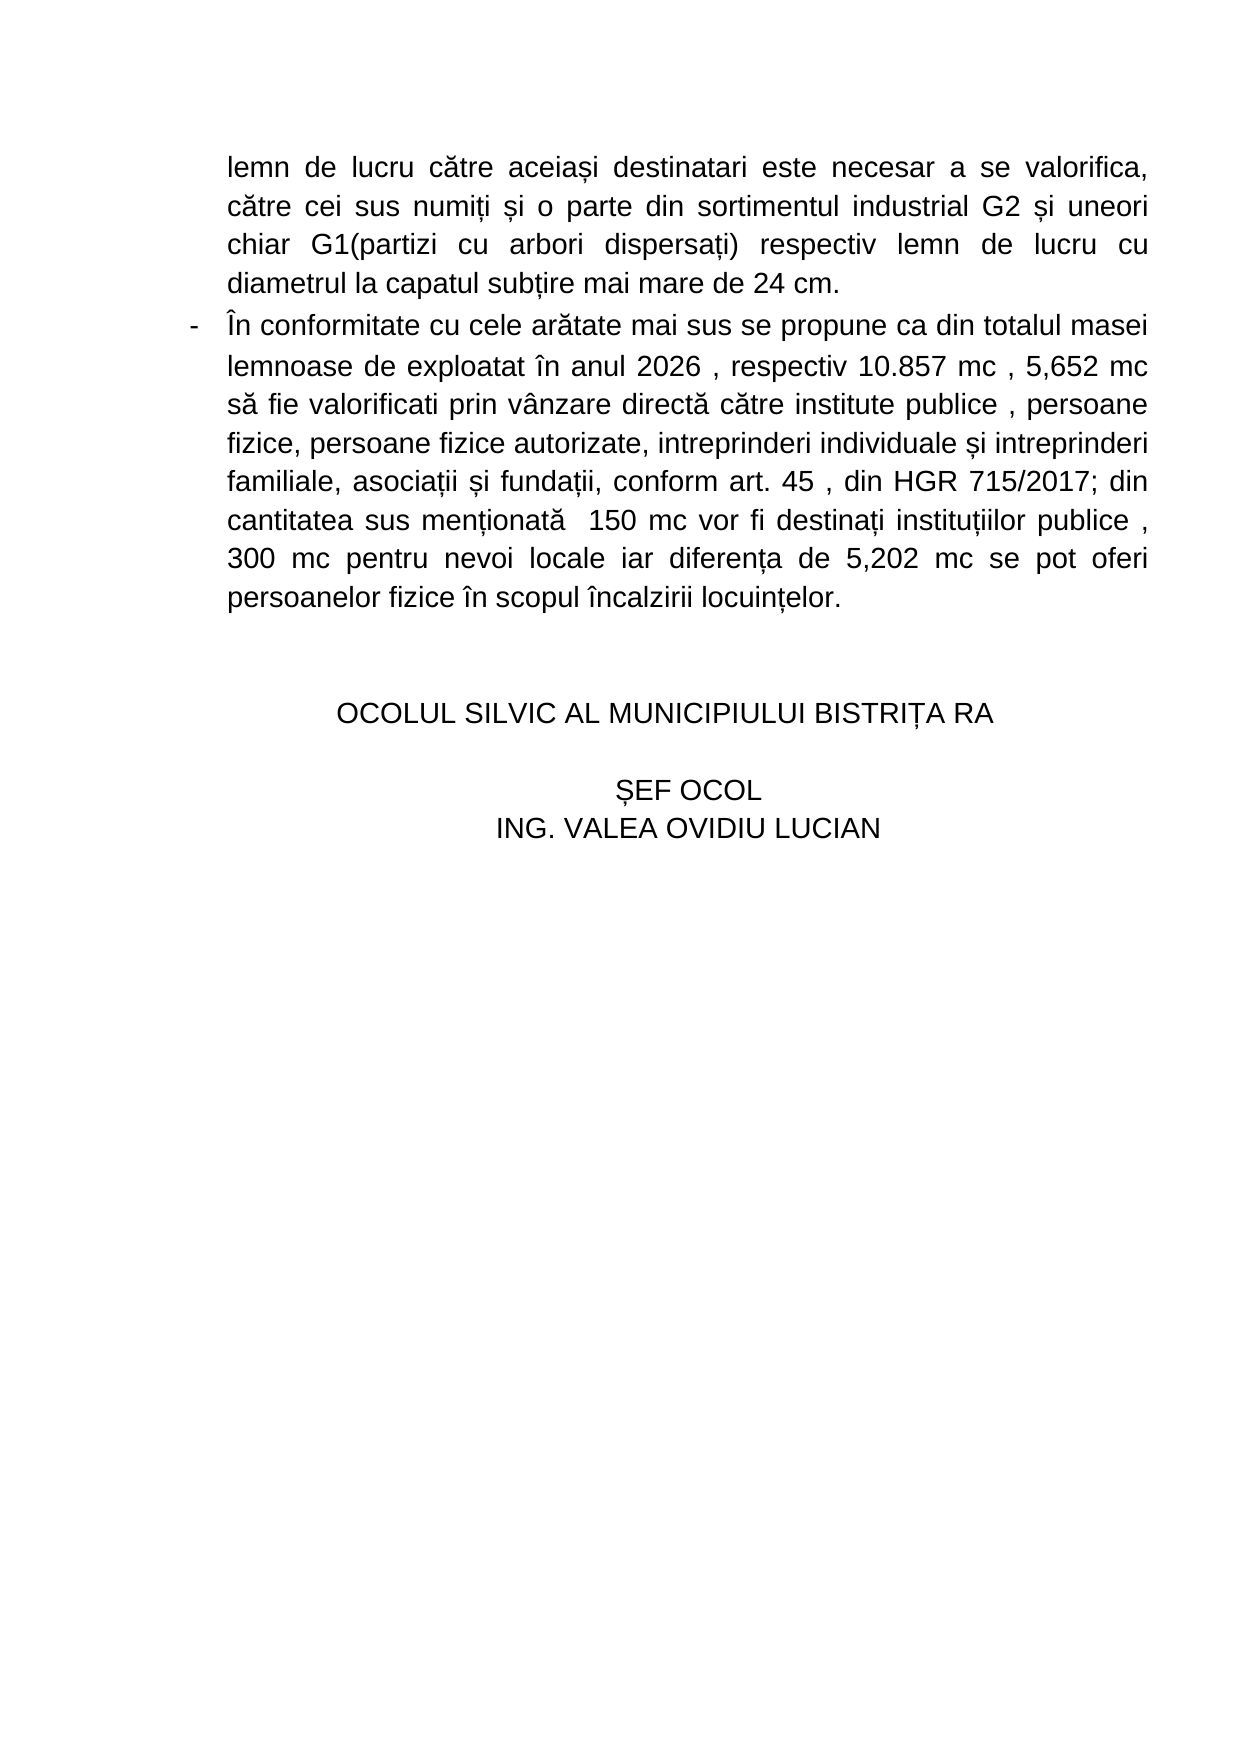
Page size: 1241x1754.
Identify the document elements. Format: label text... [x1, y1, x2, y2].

list În conformitate cu cele arătate mai sus se propune ca din totalul masei lemnoase de exploatat în anul 2026 , respectiv 10.857 mc , 5,652 mc să fie valorificati prin vânzare directă către institute publice , persoane fizice, persoane fizice autorizate, intreprinderi individuale și intreprinderi familiale, asociații și fundații, conform art. 45 , din HGR 715/2017; din cantitatea sus menționată 150 mc vor fi destinați instituțiilor publice , 300 mc pentru nevoi locale iar diferența de 5,202 mc se pot oferi persoanelor fizice în scopul încalzirii locuințelor. [189, 304, 1150, 614]
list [189, 150, 1150, 299]
text OCOLUL SILVIC AL MUNICIPIULUI BISTRIȚA RA [180, 696, 1150, 729]
list ȘEF OCOL [227, 773, 1150, 806]
list ING. VALEA OVIDIU LUCIAN [227, 811, 1150, 845]
